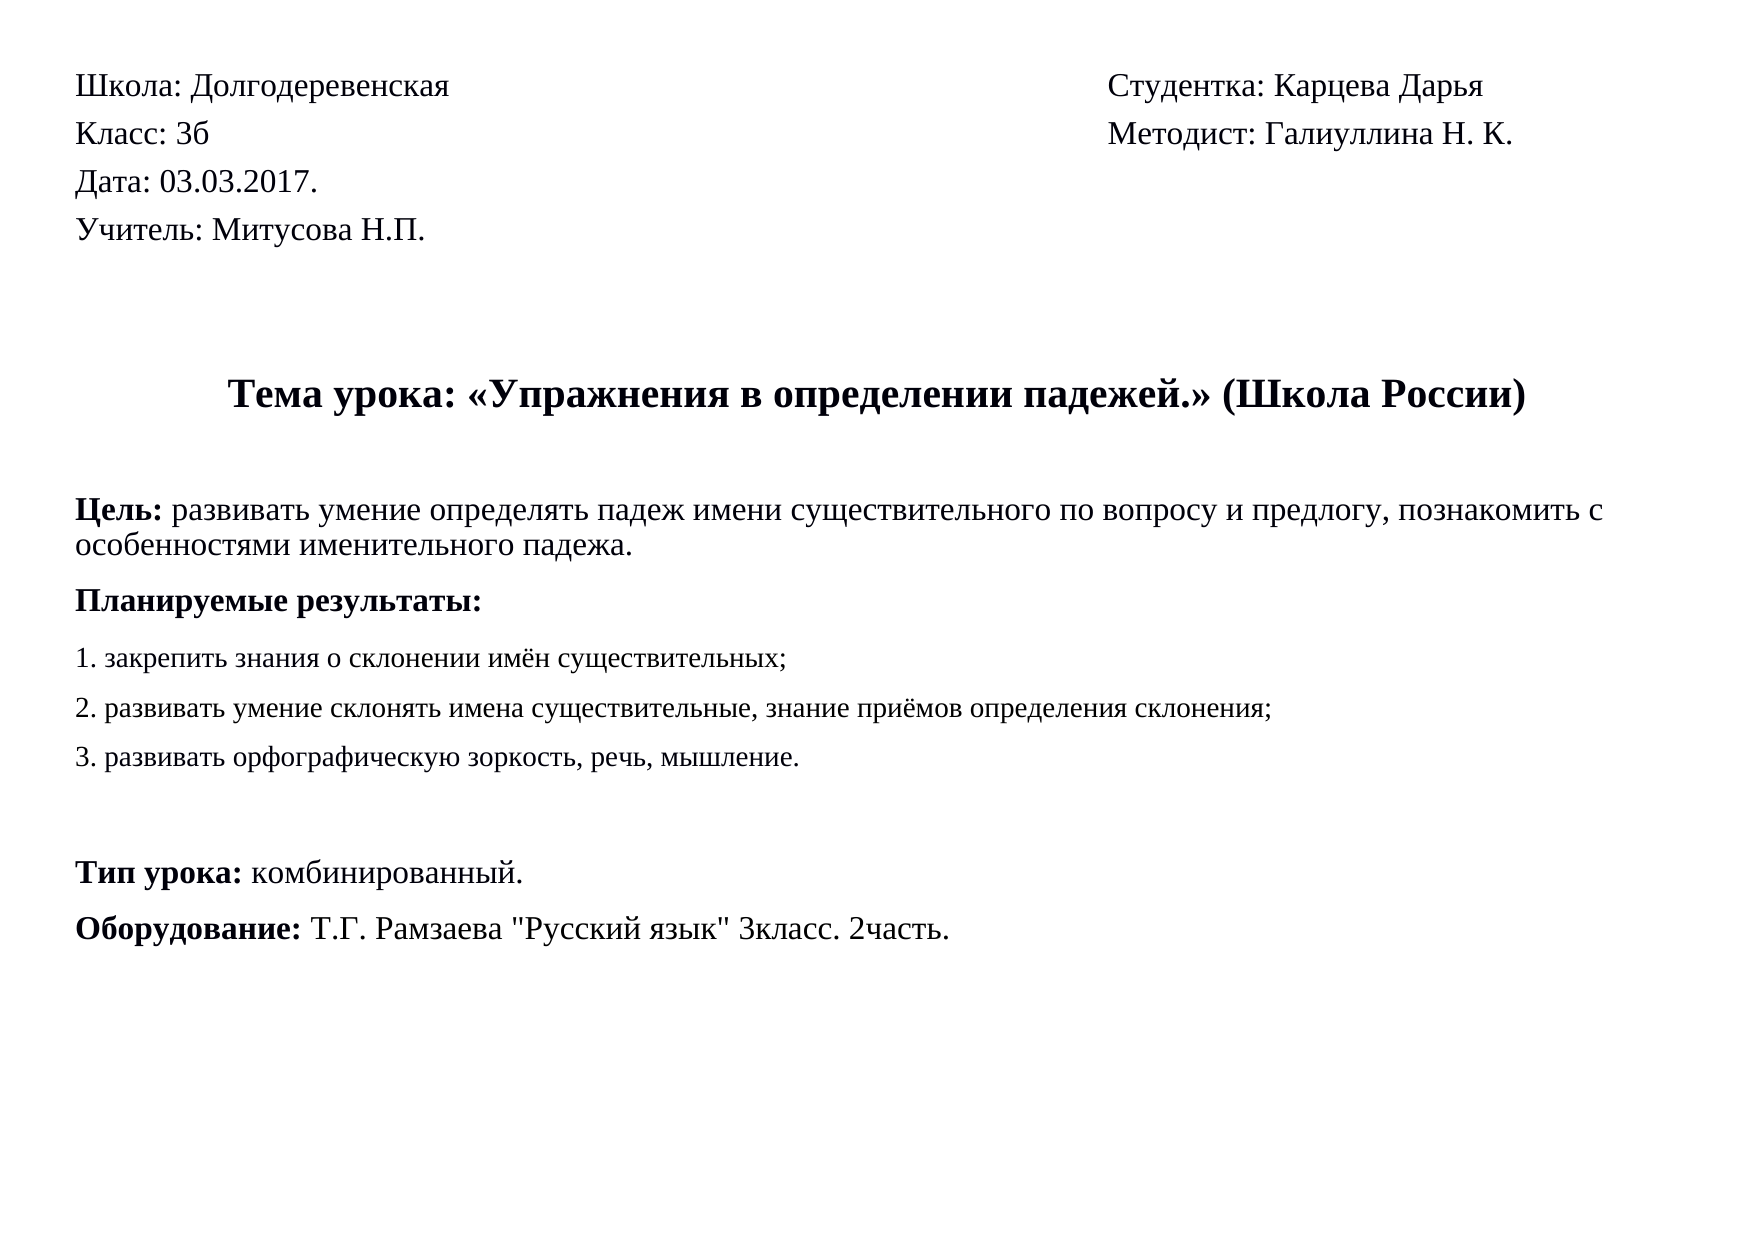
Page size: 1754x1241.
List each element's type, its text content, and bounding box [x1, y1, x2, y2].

text 1. закрепить знания о склонении имён существительных; [75, 639, 1679, 675]
text Тип урока: комбинированный. [75, 855, 1679, 891]
text Школа: Долгодеревенская Студентка: Карцева Дарья [75, 75, 198, 102]
text Тема урока: «Упражнения в определении падежей.» (Школа России) [75, 379, 1232, 414]
text Учитель: Митусова Н.П. [75, 219, 1679, 246]
text Цель: развивать умение определять падеж имени существительного по вопросу и предлогу, познакомить с особенностями именительного падежа. [75, 492, 1679, 562]
text 3. развивать орфографическую зоркость, речь, мышление. [75, 739, 1679, 773]
text Школа: Долгодеревенская Студентка: Карцева Дарья [1417, 75, 1679, 102]
text Тема урока: «Упражнения в определении падежей.» (Школа России) [1229, 379, 1518, 414]
text Школа: Долгодеревенская Студентка: Карцева Дарья [209, 75, 1406, 102]
text Дата: 03.03.2017. [94, 171, 1679, 198]
text Тема урока: «Упражнения в определении падежей.» (Школа России) [1516, 379, 1679, 414]
text Оборудование: Т.Г. Рамзаева "Русский язык" 3класс. 2часть. [75, 911, 1679, 947]
text Планируемые результаты: [75, 583, 1679, 619]
text Класс: 3б Методист: Галиуллина Н. К. [75, 123, 1679, 150]
text 2. развивать умение склонять имена существительные, знание приёмов определения склонения; [75, 689, 1679, 725]
